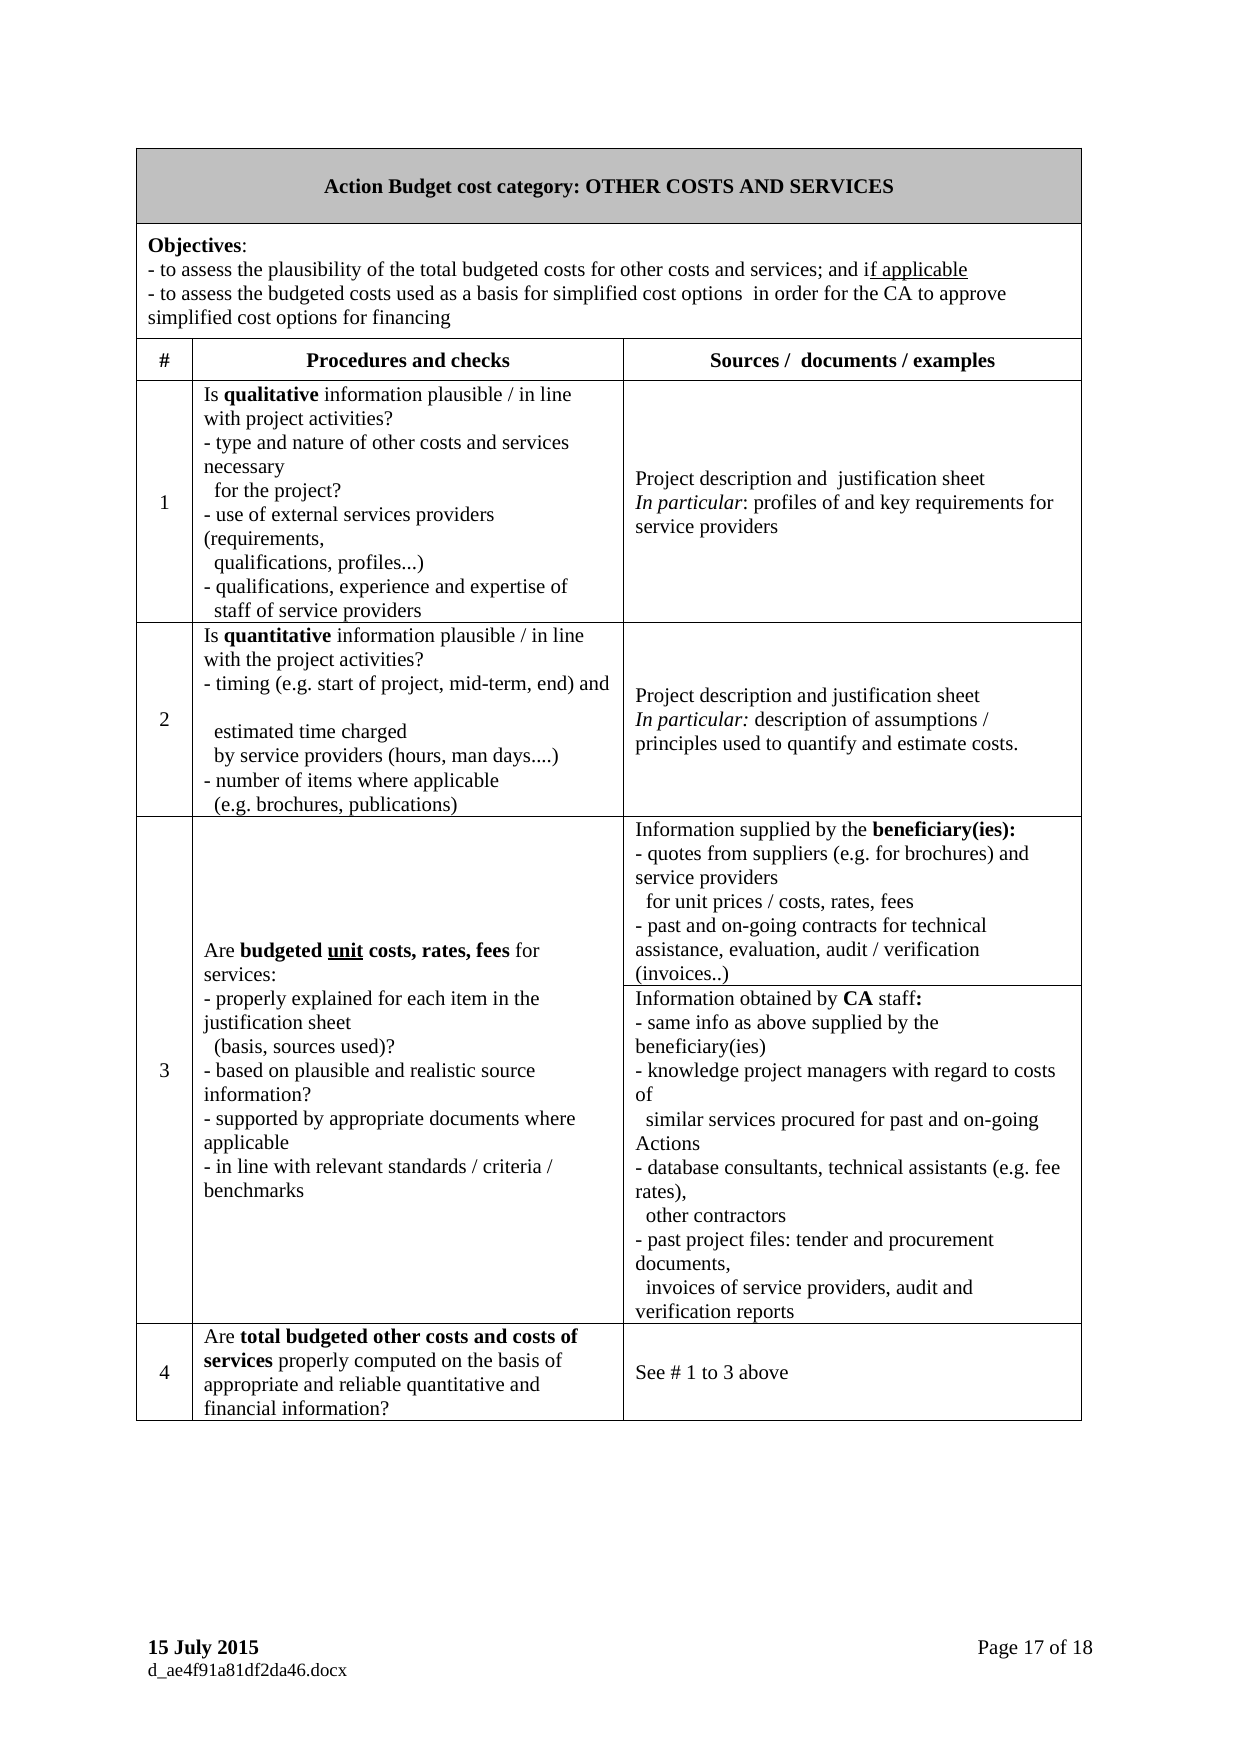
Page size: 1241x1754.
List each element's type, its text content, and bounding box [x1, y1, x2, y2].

table_cell Project description and justification sheet In particular: description of assumptions / principles used to quantify and estimate costs. [624, 623, 1081, 816]
table_cell Procedures and checks [193, 339, 623, 380]
table_cell Information obtained by CA staff: - same info as above supplied by the beneficiary(ies) - knowledge project managers with regard to costs of similar services procured for past and on-going Actions - database consultants, technical assistants (e.g. fee rates), other contractors - past project files: tender and procurement documents, invoices of service providers, audit and verification reports [624, 986, 1081, 1323]
table_cell Information supplied by the beneficiary(ies): - quotes from suppliers (e.g. for brochures) and service providers for unit prices / costs, rates, fees - past and on-going contracts for technical assistance, evaluation, audit / verification (invoices..) [624, 817, 1081, 985]
table_cell 4 [137, 1324, 192, 1420]
table_cell Is qualitative information plausible / in line with project activities? - type and nature of other costs and services necessary for the project? - use of external services providers (requirements, qualifications, profiles...) - qualifications, experience and expertise of staff of service providers [193, 381, 623, 622]
table_cell 2 [137, 623, 192, 816]
table_cell Are budgeted unit costs, rates, fees for services: - properly explained for each item in the justification sheet (basis, sources used)? - based on plausible and realistic source information? - supported by appropriate documents where applicable - in line with relevant standards / criteria / benchmarks [193, 817, 623, 1323]
table_cell Are total budgeted other costs and costs of services properly computed on the basis of appropriate and reliable quantitative and financial information? [193, 1324, 623, 1420]
table_cell Objectives: - to assess the plausibility of the total budgeted costs for other costs and services; and if applicable - to assess the budgeted costs used as a basis for simplified cost options in order for the CA to approve simplified cost options for financing [137, 224, 1081, 338]
table_cell 1 [137, 381, 192, 622]
table_cell Is quantitative information plausible / in line with the project activities? - timing (e.g. start of project, mid-term, end) and estimated time charged by service providers (hours, man days....) - number of items where applicable (e.g. brochures, publications) [193, 623, 623, 816]
table_cell Project description and justification sheet In particular: profiles of and key requirements for service providers [624, 381, 1081, 622]
table_cell Sources / documents / examples [624, 339, 1081, 380]
table_cell # [137, 339, 192, 380]
table_header Action Budget cost category: OTHER COSTS AND SERVICES [137, 149, 1081, 223]
table_cell 3 [137, 817, 192, 1323]
table_cell See # 1 to 3 above [624, 1324, 1081, 1420]
